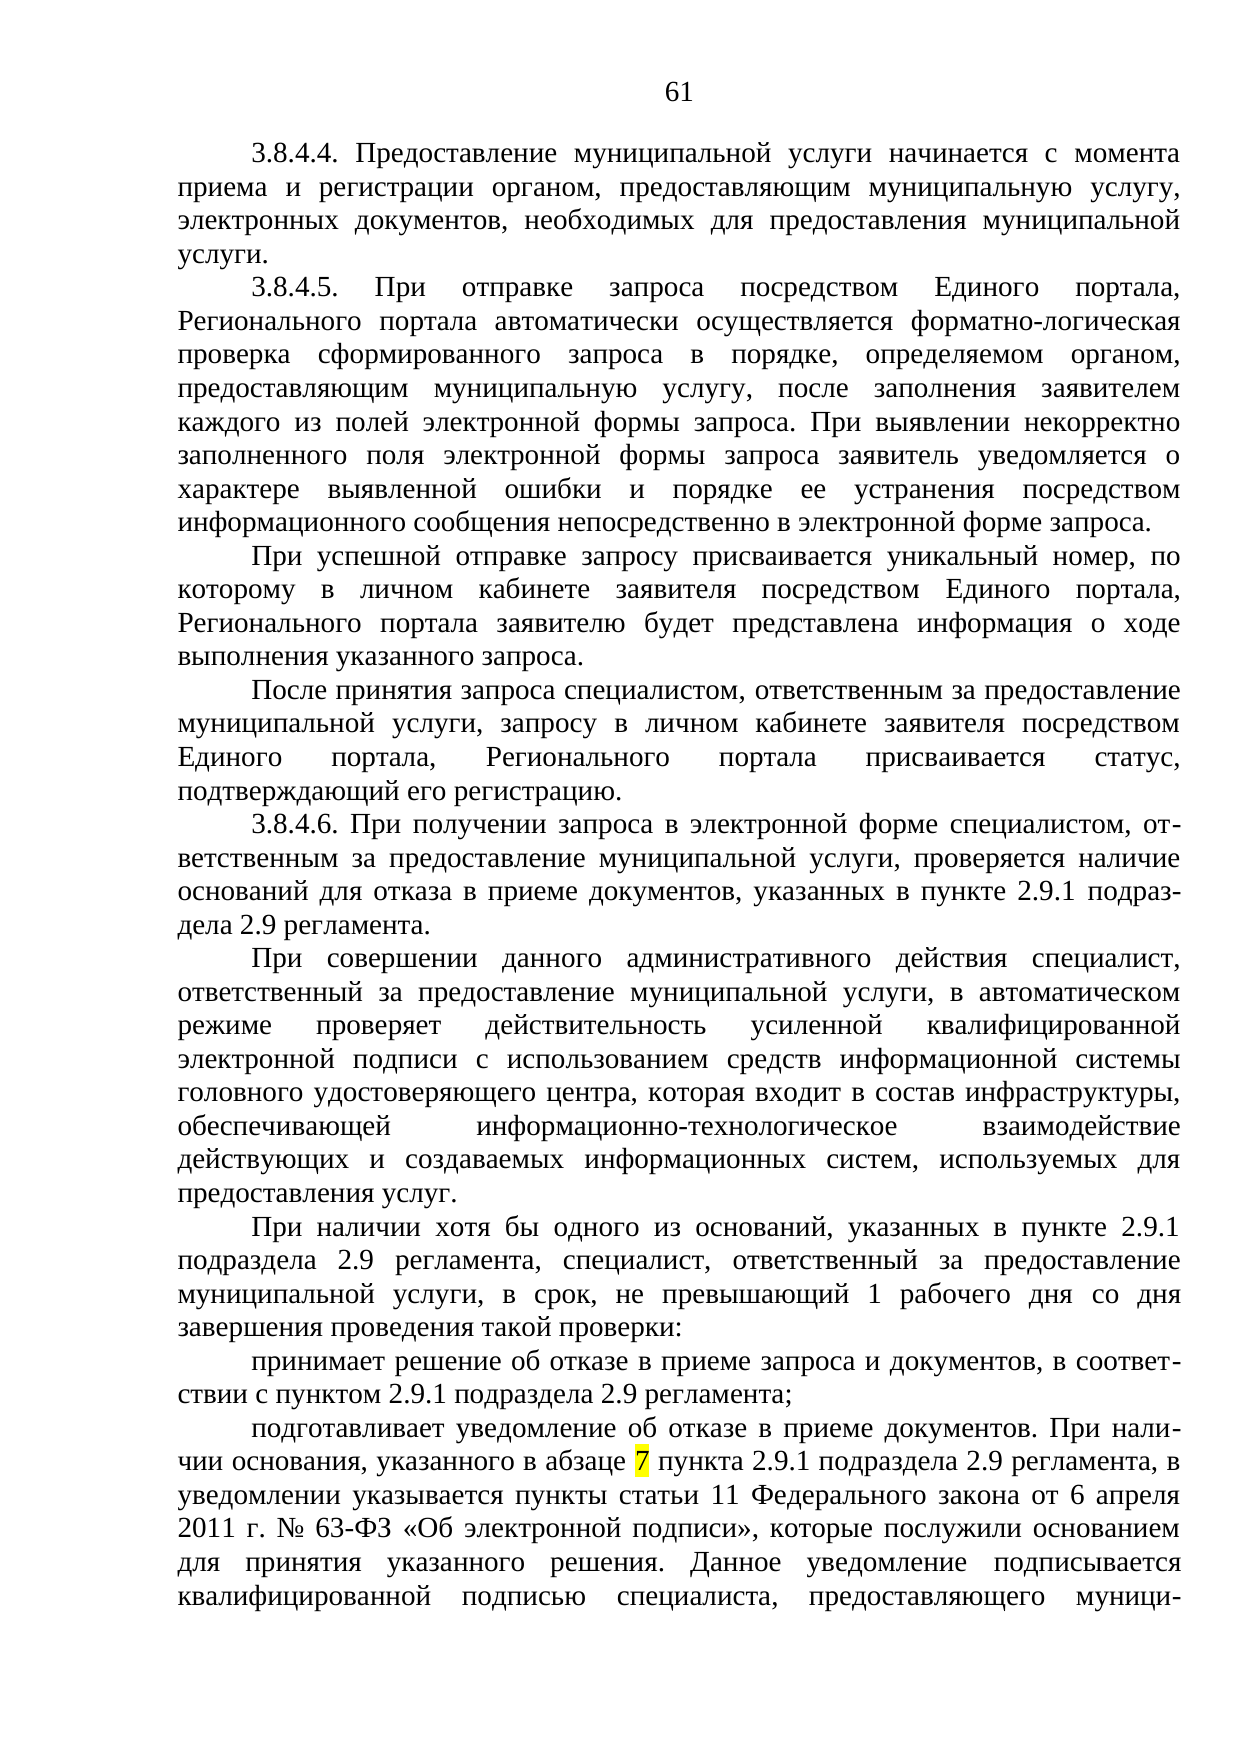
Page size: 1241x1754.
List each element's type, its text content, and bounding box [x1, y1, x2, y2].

text принимает решение об отказе в приеме запроса и документов, в соответствии с пунктом 2.9.1 подраздела 2.9 регламента; [177, 1343, 1181, 1410]
text При наличии хотя бы одного из оснований, указанных в пункте 2.9.1 подраздела 2.9 регламента, специалист, ответственный за предоставление муниципальной услуги, в срок, не превышающий 1 рабочего дня со дня завершения проведения такой проверки: [177, 1209, 1181, 1343]
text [177, 1410, 1181, 1611]
text 3.8.4.5. При отправке запроса посредством Единого портала, Регионального портала автоматически осуществляется форматно-логическая проверка сформированного запроса в порядке, определяемом органом, предоставляющим муниципальную услугу, после заполнения заявителем каждого из полей электронной формы запроса. При выявлении некорректно заполненного поля электронной формы запроса заявитель уведомляется о характере выявленной ошибки и порядке ее устранения посредством информационного сообщения непосредственно в электронной форме запроса. [177, 269, 1181, 538]
text После принятия запроса специалистом, ответственным за предоставление муниципальной услуги, запросу в личном кабинете заявителя посредством Единого портала, Регионального портала присваивается статус, подтверждающий его регистрацию. [177, 672, 1181, 806]
text 3.8.4.6. При получении запроса в электронной форме специалистом, ответственным за предоставление муниципальной услуги, проверяется наличие оснований для отказа в приеме документов, указанных в пункте 2.9.1 подраздела 2.9 регламента. [177, 806, 1181, 940]
text При совершении данного административного действия специалист, ответственный за предоставление муниципальной услуги, в автоматическом режиме проверяет действительность усиленной квалифицированной электронной подписи с использованием средств информационной системы головного удостоверяющего центра, которая входит в состав инфраструктуры, обеспечивающей информационно-технологическое взаимодействие действующих и создаваемых информационных систем, используемых для предоставления услуг. [177, 940, 1181, 1209]
text При успешной отправке запросу присваивается уникальный номер, по которому в личном кабинете заявителя посредством Единого портала, Регионального портала заявителю будет представлена информация о ходе выполнения указанного запроса. [177, 538, 1181, 672]
text 3.8.4.4. Предоставление муниципальной услуги начинается с момента приема и регистрации органом, предоставляющим муниципальную услугу, электронных документов, необходимых для предоставления муниципальной услуги. [177, 135, 1181, 269]
